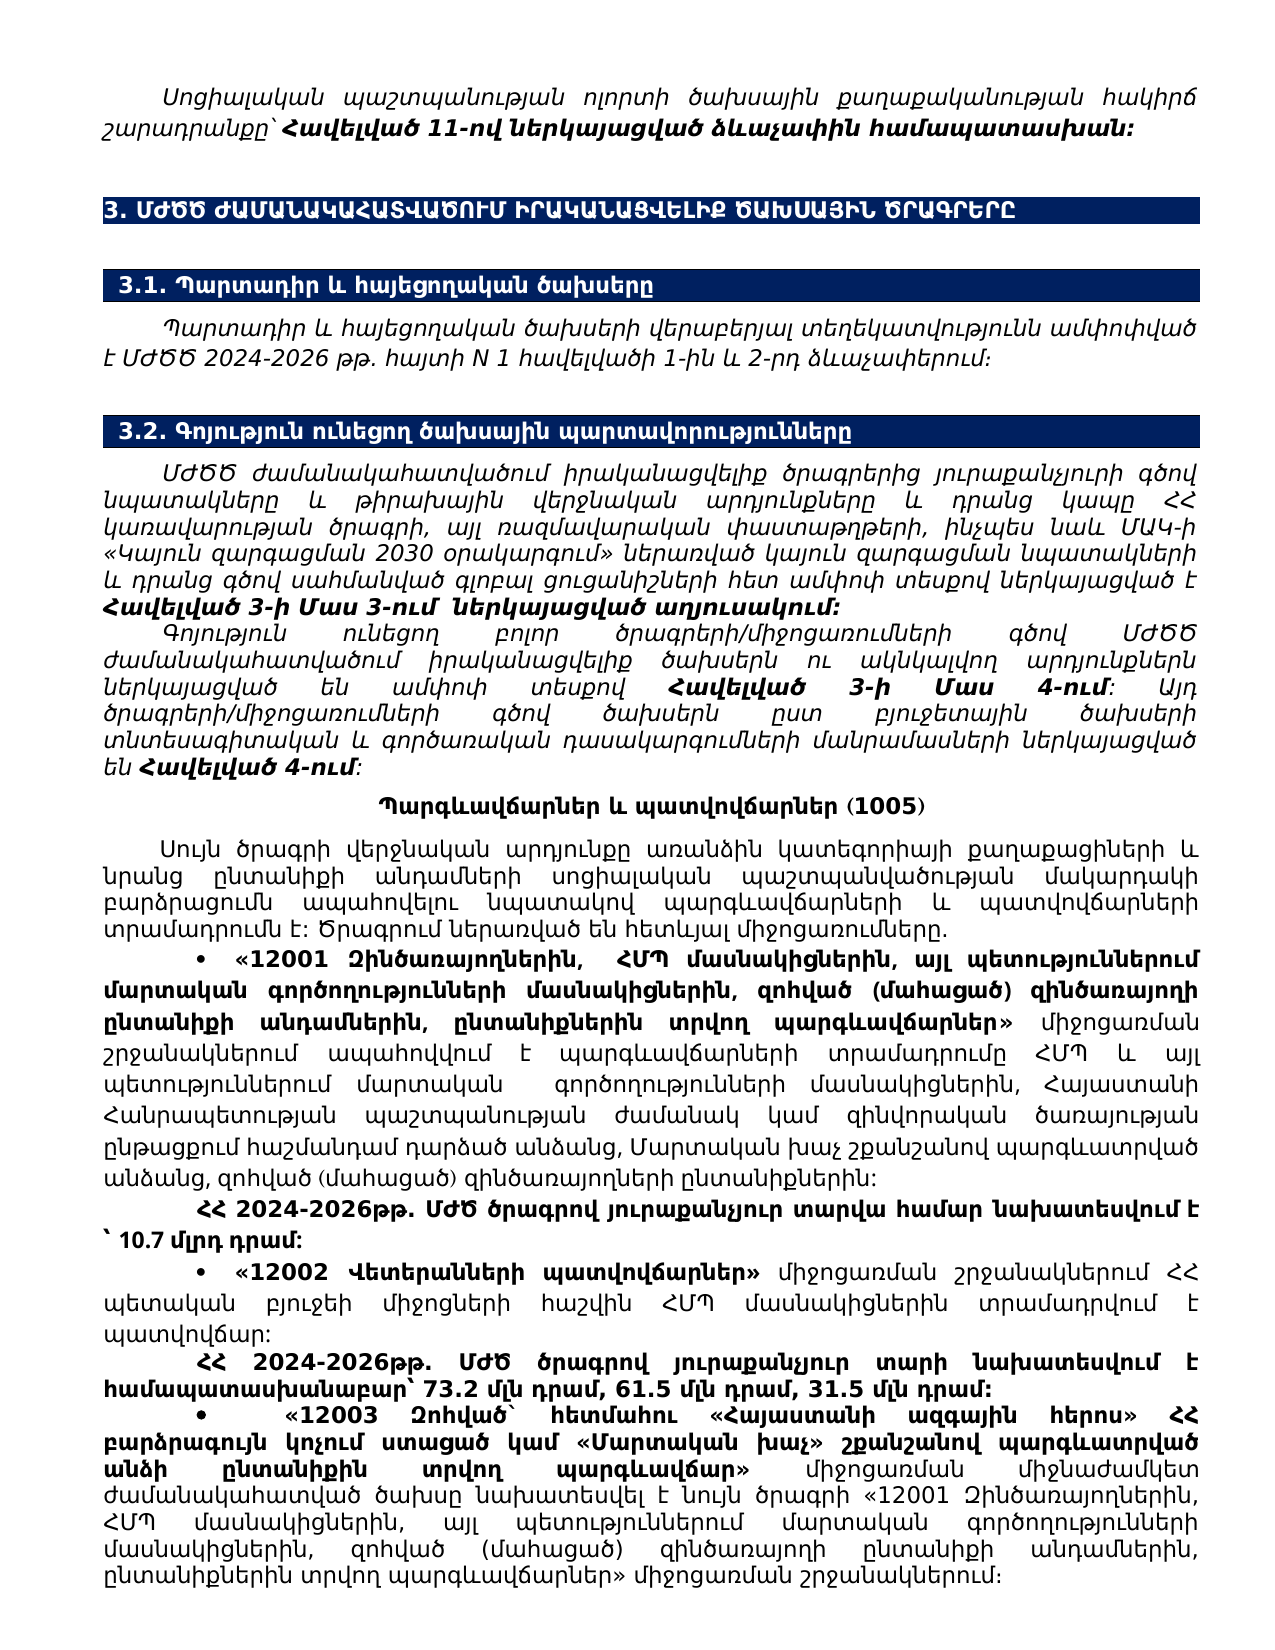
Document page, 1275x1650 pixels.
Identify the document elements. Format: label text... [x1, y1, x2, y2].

text Սույն ծրագրի վերջնական արդյունքը առանձին կատեգորիայի քաղաքացիների և նրանց ընտանիքի անդամների սոցիալական պաշտպանվածության մակարդակի բարձրացումն ապահովելու նպատակով պարգևավճարների և պատվովճարների տրամադրումն է: Ծրագրում ներառված են հետևյալ միջոցառումները. [103, 836, 1200, 943]
text 3.2. Գոյություն ունեցող ծախսային պարտավորությունները [103, 416, 1200, 447]
text Պարգևավճարներ և պատվովճարներ 1005 [103, 793, 1200, 820]
list «12002 Վետերանների պատվովճարներ» միջոցառման շրջանակներում ՀՀ պետական բյուջեի միջոցների հաշվին ՀՄՊ մասնակիցներին տրամադրվում է պատվովճար: [103, 1255, 1200, 1349]
subtitle 3. ՄԺԾԾ ԺԱՄԱՆԱԿԱՀԱՏՎԱԾՈՒՄ ԻՐԱԿԱՆԱՑՎԵԼԻՔ ԾԱԽՍԱՅԻՆ ԾՐԱԳՐԵՐԸ [103, 197, 1200, 224]
text ՀՀ 2024-2026թթ. ՄԺԾ ծրագրով յուրաքանչյուր տարվա համար նախատեսվում է ՝ 10.7 մլրդ դրամ: [103, 1193, 1200, 1255]
text Գոյություն ունեցող բոլոր ծրագրերի/միջոցառումների գծով ՄԺԾԾ ժամանակահատվածում իրականացվելիք ծախսերն ու ակնկալվող արդյունքներն ներկայացված են ամփոփ տեսքով Հավելված 3-ի Մաս 4-ում: Այդ ծրագրերի/միջոցառումների գծով ծախսերն ըստ բյուջետային ծախսերի տնտեսագիտական և գործառական դասակարգումների մանրամասների ներկայացված են Հավելված 4-ում: [103, 621, 1200, 781]
text ՄԺԾԾ ժամանակահատվածում իրականացվելիք ծրագրերից յուրաքանչյուրի գծով նպատակները և թիրախային վերջնական արդյունքները և դրանց կապը ՀՀ կառավարության ծրագրի, այլ ռազմավարական փաստաթղթերի, ինչպես նաև ՄԱԿ-ի «Կայուն զարգացման 2030 օրակարգում» ներառված կայուն զարգացման նպատակների և դրանց գծով սահմանված գլոբալ ցուցանիշների հետ ամփոփ տեսքով ներկայացված է Հավելված 3-ի Մաս 3-ում ներկայացված աղյուսակում: [103, 461, 1200, 621]
text Սոցիալական պաշտպանության ոլորտի ծախսային քաղաքականության հակիրճ շարադրանքը՝ Հավելված 11-ով ներկայացված ձևաչափին համապատասխան: [103, 84, 1200, 142]
text 3.1. Պարտադիր և հայեցողական ծախսերը [103, 270, 1200, 301]
text ՀՀ 2024-2026թթ. ՄԺԾ ծրագրով յուրաքանչյուր տարի նախատեսվում է համապատասխանաբար՝ 73.2 մլն դրամ, 61.5 մլն դրամ, 31.5 մլն դրամ: [103, 1349, 1200, 1402]
list «12003 Զոհված` հետմահու «Հայաստանի ազգային հերոս» ՀՀ բարձրագույն կոչում ստացած կամ «Մարտական խաչ» շքանշանով պարգևատրված անձի ընտանիքին տրվող պարգևավճար» միջոցառման միջնաժամկետ ժամանակահատված ծախսը նախատեսվել է նույն ծրագրի «12001 Զինծառայողներին, ՀՄՊ մասնակիցներին, այլ պետություններում մարտական գործողությունների մասնակիցներին, զոհված (մահացած) զինծառայողի ընտանիքի անդամներին, ընտանիքներին տրվող պարգևավճարներ» միջոցառման շրջանակներում։ [103, 1402, 1200, 1589]
text Պարտադիր և հայեցողական ծախսերի վերաբերյալ տեղեկատվությունն ամփոփված է ՄԺԾԾ 2024-2026 թթ. հայտի N 1 հավելվածի 1-ին և 2-րդ ձևաչափերում։ [103, 315, 1200, 372]
list «12001 Զինծառայողներին, ՀՄՊ մասնակիցներին, այլ պետություններում մարտական գործողությունների մասնակիցներին, զոհված (մահացած) զինծառայողի ընտանիքի անդամներին, ընտանիքներին տրվող պարգևավճարներ» միջոցառման շրջանակներում ապահովվում է պարգևավճարների տրամադրումը ՀՄՊ և այլ պետություններում մարտական գործողությունների մասնակիցներին, Հայաստանի Հանրապետության պաշտպանության ժամանակ կամ զինվորական ծառայության ընթացքում հաշմանդամ դարձած անձանց, Մարտական խաչ շքանշանով պարգևատրված անձանց, զոհված մահացած զինծառայողների ընտանիքներին: [103, 943, 1200, 1193]
